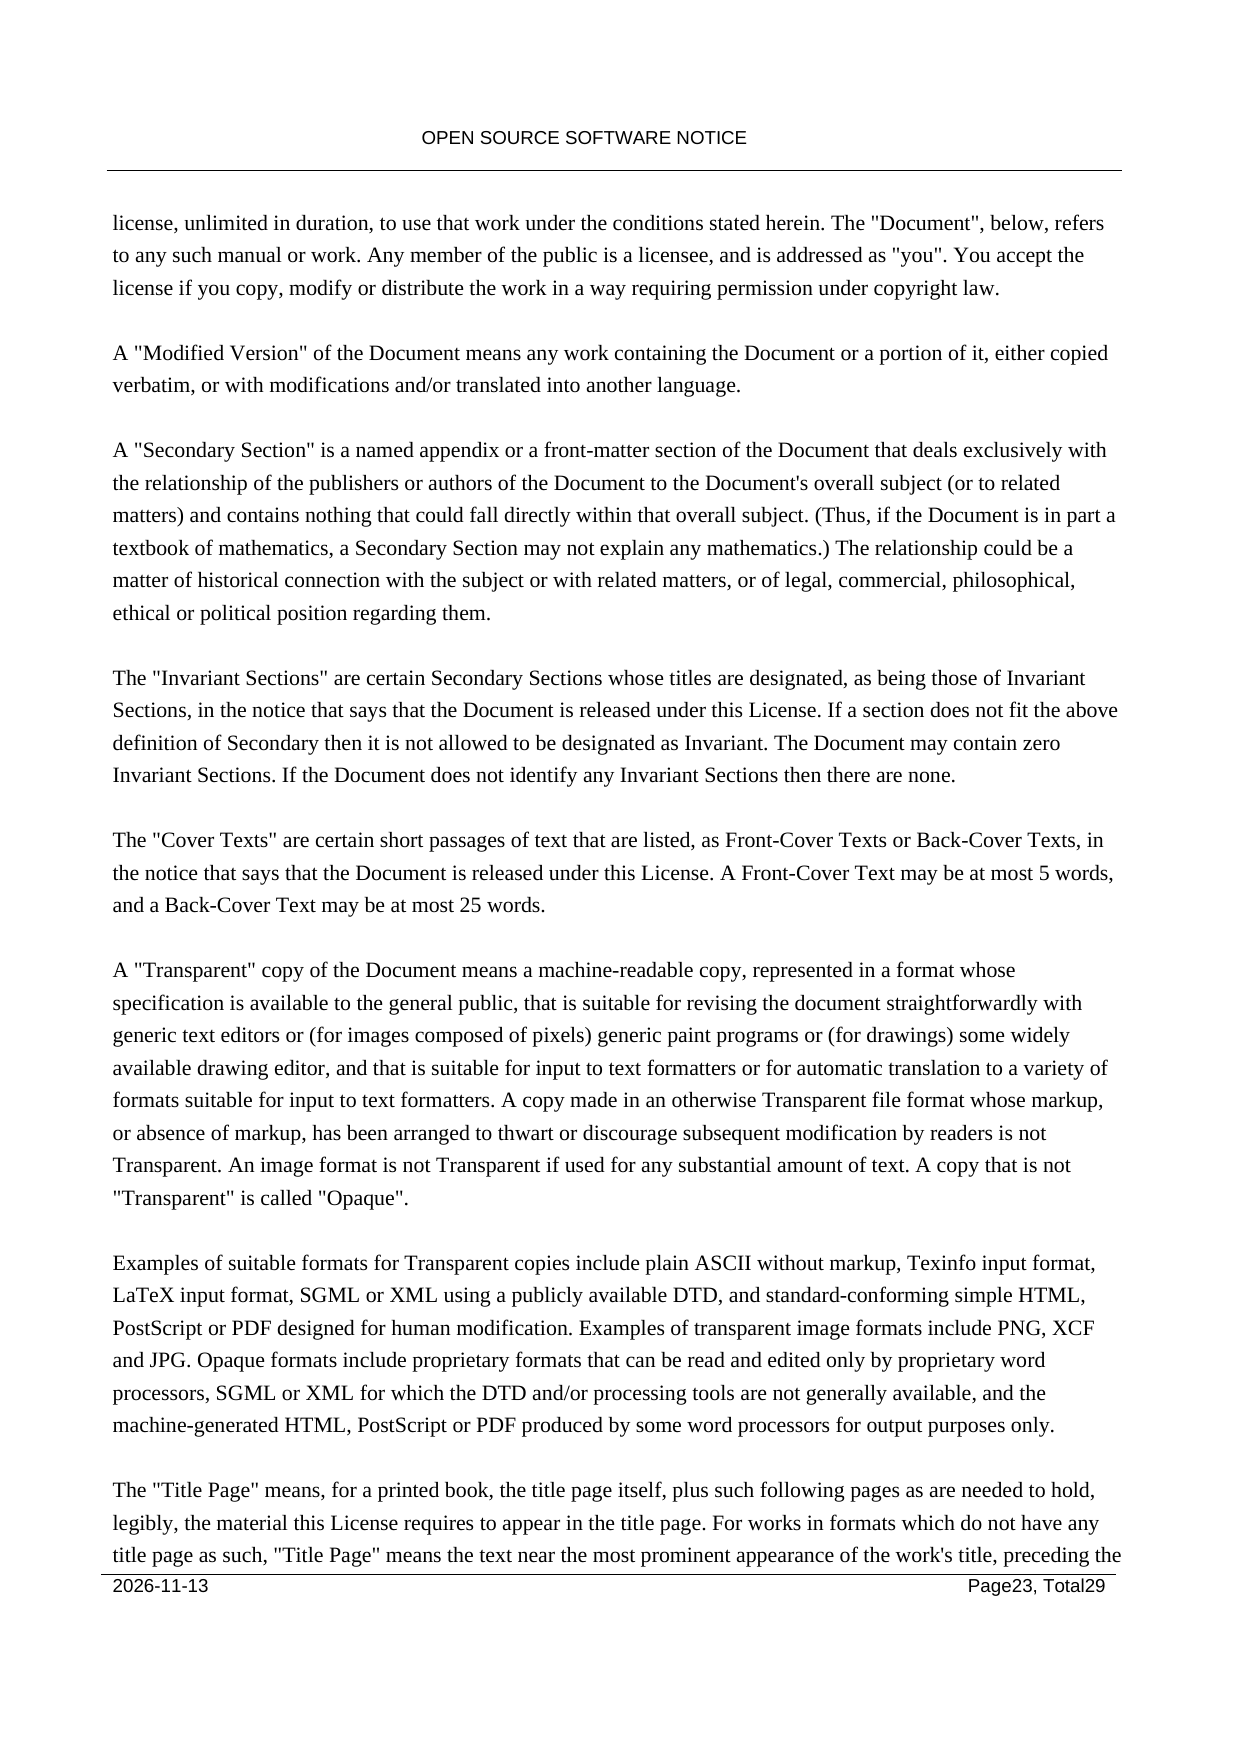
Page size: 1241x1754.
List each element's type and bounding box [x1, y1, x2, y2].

text [112, 206, 1128, 1571]
